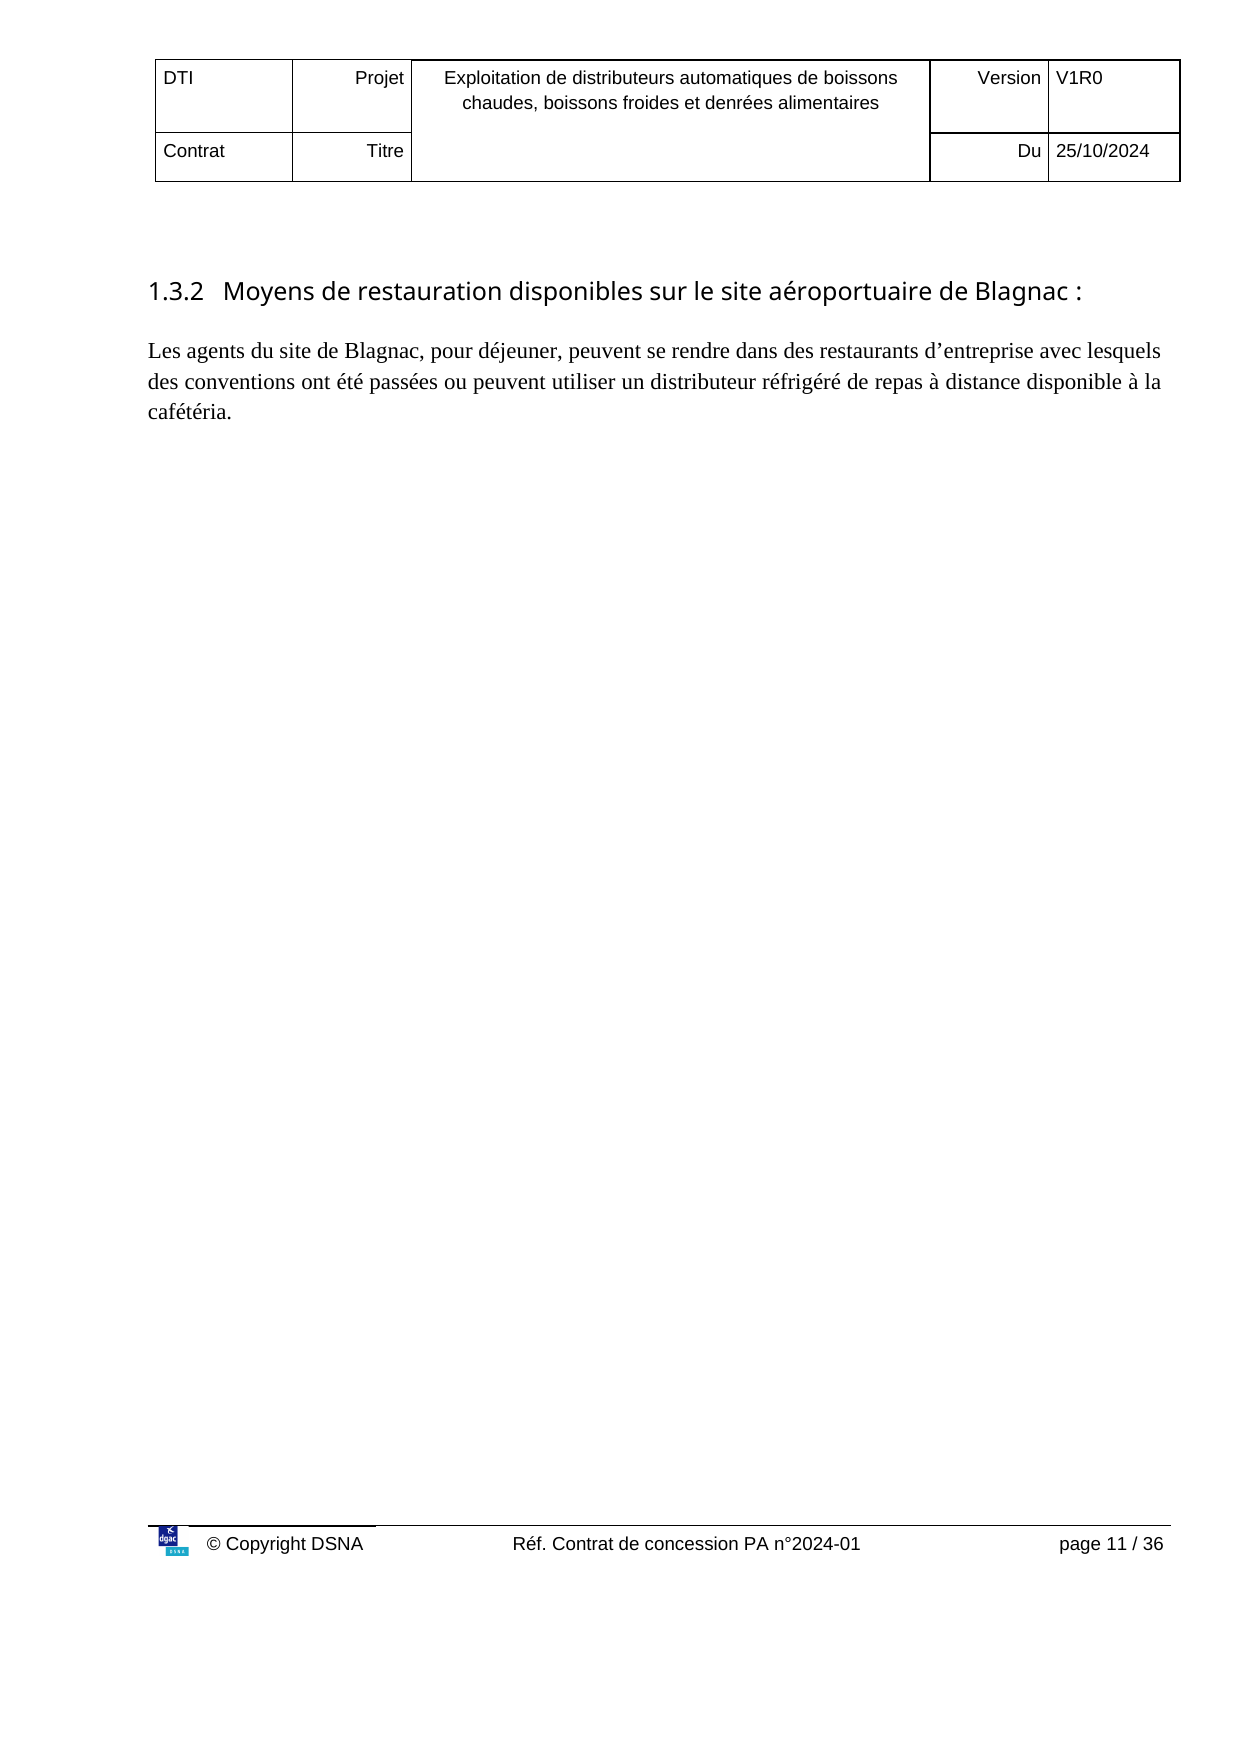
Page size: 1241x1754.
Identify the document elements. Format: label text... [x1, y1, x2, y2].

picture [158, 1526, 189, 1556]
text Les agents du site de Blagnac, pour déjeuner, peuvent se rendre dans des restaurants d’entreprise avec lesquels des conventions ont été passées ou peuvent utiliser un distributeur réfrigéré de repas à distance disponible à la cafétéria. [148, 337, 1163, 424]
subtitle Moyens de restauration disponibles sur le site aéroportuaire de Blagnac : [148, 273, 1163, 307]
